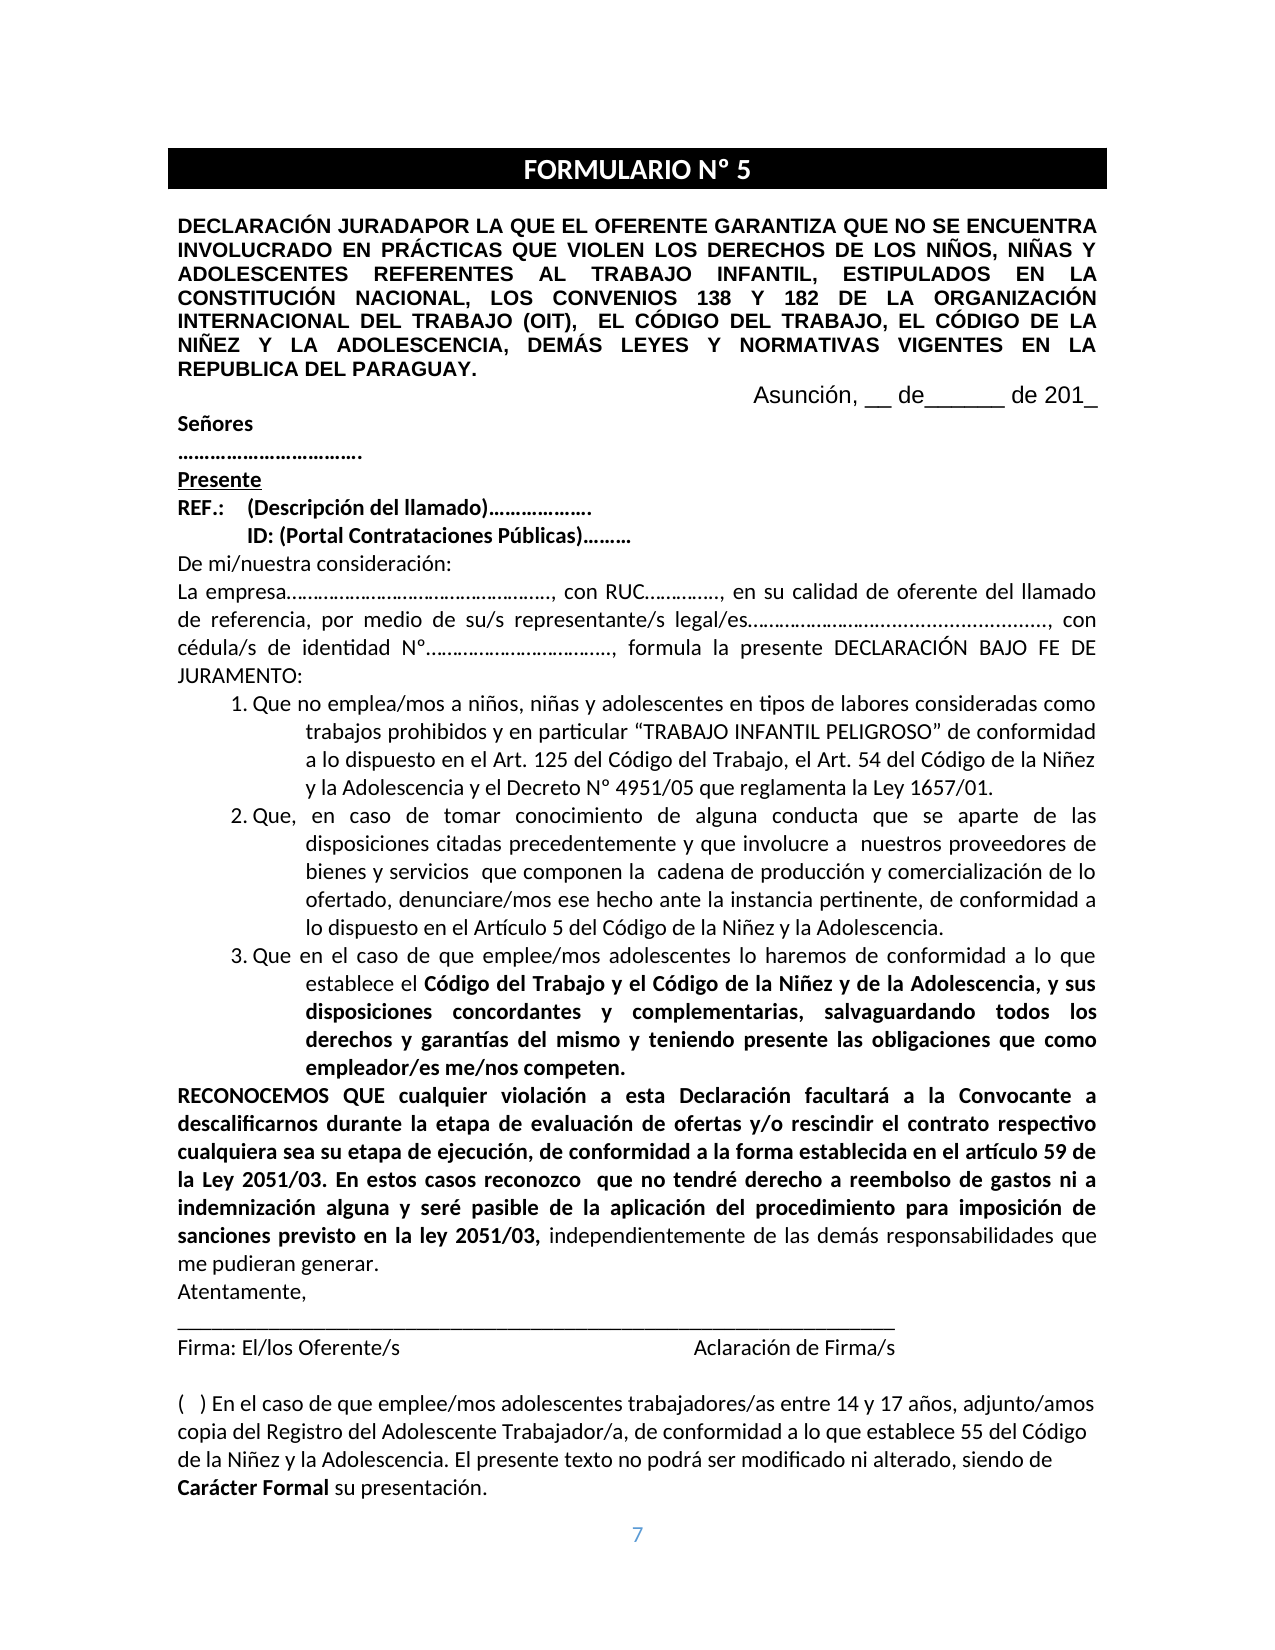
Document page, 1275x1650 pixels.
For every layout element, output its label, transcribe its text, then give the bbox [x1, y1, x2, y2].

list Que, en caso de tomar conocimiento de alguna conducta que se aparte de las disposiciones citadas precedentemente y que involucre a nuestros proveedores de bienes y servicios que componen la cadena de producción y comercialización de lo ofertado, denunciare/mos ese hecho ante la instancia pertinente, de conformidad a lo dispuesto en el Artículo 5 del Código de la Niñez y la Adolescencia. [230, 801, 1098, 941]
text Asunción, __ de______ de 201_ [177, 381, 1098, 409]
text La empresa………………………………………….., con RUC………….., en su calidad de oferente del llamado de referencia, por medio de su/s representante/s legal/es…………………….............................., con cédula/s de identidad Nº…………………………….., formula la presente DECLARACIÓN BAJO FE DE JURAMENTO: [177, 577, 1098, 689]
text Señores [177, 409, 1098, 437]
text FORMULARIO Nº 5 [169, 149, 1106, 188]
text Presente [177, 465, 1098, 493]
text Firma: El/los Oferente/s Aclaración de Firma/s [177, 1333, 1098, 1361]
text _______________________________________________________________ [177, 1305, 1098, 1333]
text RECONOCEMOS QUE cualquier violación a esta Declaración facultará a la Convocante a descalificarnos durante la etapa de evaluación de ofertas y/o rescindir el contrato respectivo cualquiera sea su etapa de ejecución, de conformidad a la forma establecida en el artículo 59 de la Ley 2051/03. En estos casos reconozco que no tendré derecho a reembolso de gastos ni a indemnización alguna y seré pasible de la aplicación del procedimiento para imposición de sanciones previsto en la ley 2051/03, independientemente de las demás responsabilidades que me pudieran generar. [177, 1081, 1098, 1277]
text Atentamente, [177, 1277, 1098, 1305]
table_header (Descripción del llamado)………………. ID: (Portal Contrataciones Públicas)……… [236, 493, 643, 549]
text ( ) En el caso de que emplee/mos adolescentes trabajadores/as entre 14 y 17 años, adjunto/amos copia del Registro del Adolescente Trabajador/a, de conformidad a lo que establece 55 del Código de la Niñez y la Adolescencia. El presente texto no podrá ser modificado ni alterado, siendo de Carácter Formal su presentación. [177, 1389, 1098, 1502]
table_header REF.: [166, 493, 236, 549]
list Que no emplea/mos a niños, niñas y adolescentes en tipos de labores consideradas como trabajos prohibidos y en particular “TRABAJO INFANTIL PELIGROSO” de conformidad a lo dispuesto en el Art. 125 del Código del Trabajo, el Art. 54 del Código de la Niñez y la Adolescencia y el Decreto Nº 4951/05 que reglamenta la Ley 1657/01. [230, 689, 1098, 801]
list Que en el caso de que emplee/mos adolescentes lo haremos de conformidad a lo que establece el Código del Trabajo y el Código de la Niñez y de la Adolescencia, y sus disposiciones concordantes y complementarias, salvaguardando todos los derechos y garantías del mismo y teniendo presente las obligaciones que como empleador/es me/nos competen. [230, 941, 1098, 1081]
text ……………………………. [177, 437, 1098, 465]
text De mi/nuestra consideración: [177, 549, 1098, 577]
text DECLARACIÓN JURADAPOR LA QUE el oferente GARANTIZA que no SE ENCUENTRA INVOLUCRADO EN PRÁCTICAS QUE VIOLEN LOS DERECHOS DE LOS niños, niñas y adolescentes referenteS al trabajo infantil, ESTIPULADOS EN LA CONSTITUCIÓN NACIONAL, LOS CONVENIOS 138 Y 182 DE LA ORGANIZACIÓN INTERNACIONAL DEL TRABAJO (OIT), EL CÓDIGO DEL TRABAJO, EL CÓDIGO DE LA NIÑEZ Y LA ADOLESCENCIA, DEMÁS LEYES Y NORMATIVAS VIGENTES EN LA REPUBLICA DEL PARAGUAY. [177, 213, 1098, 381]
